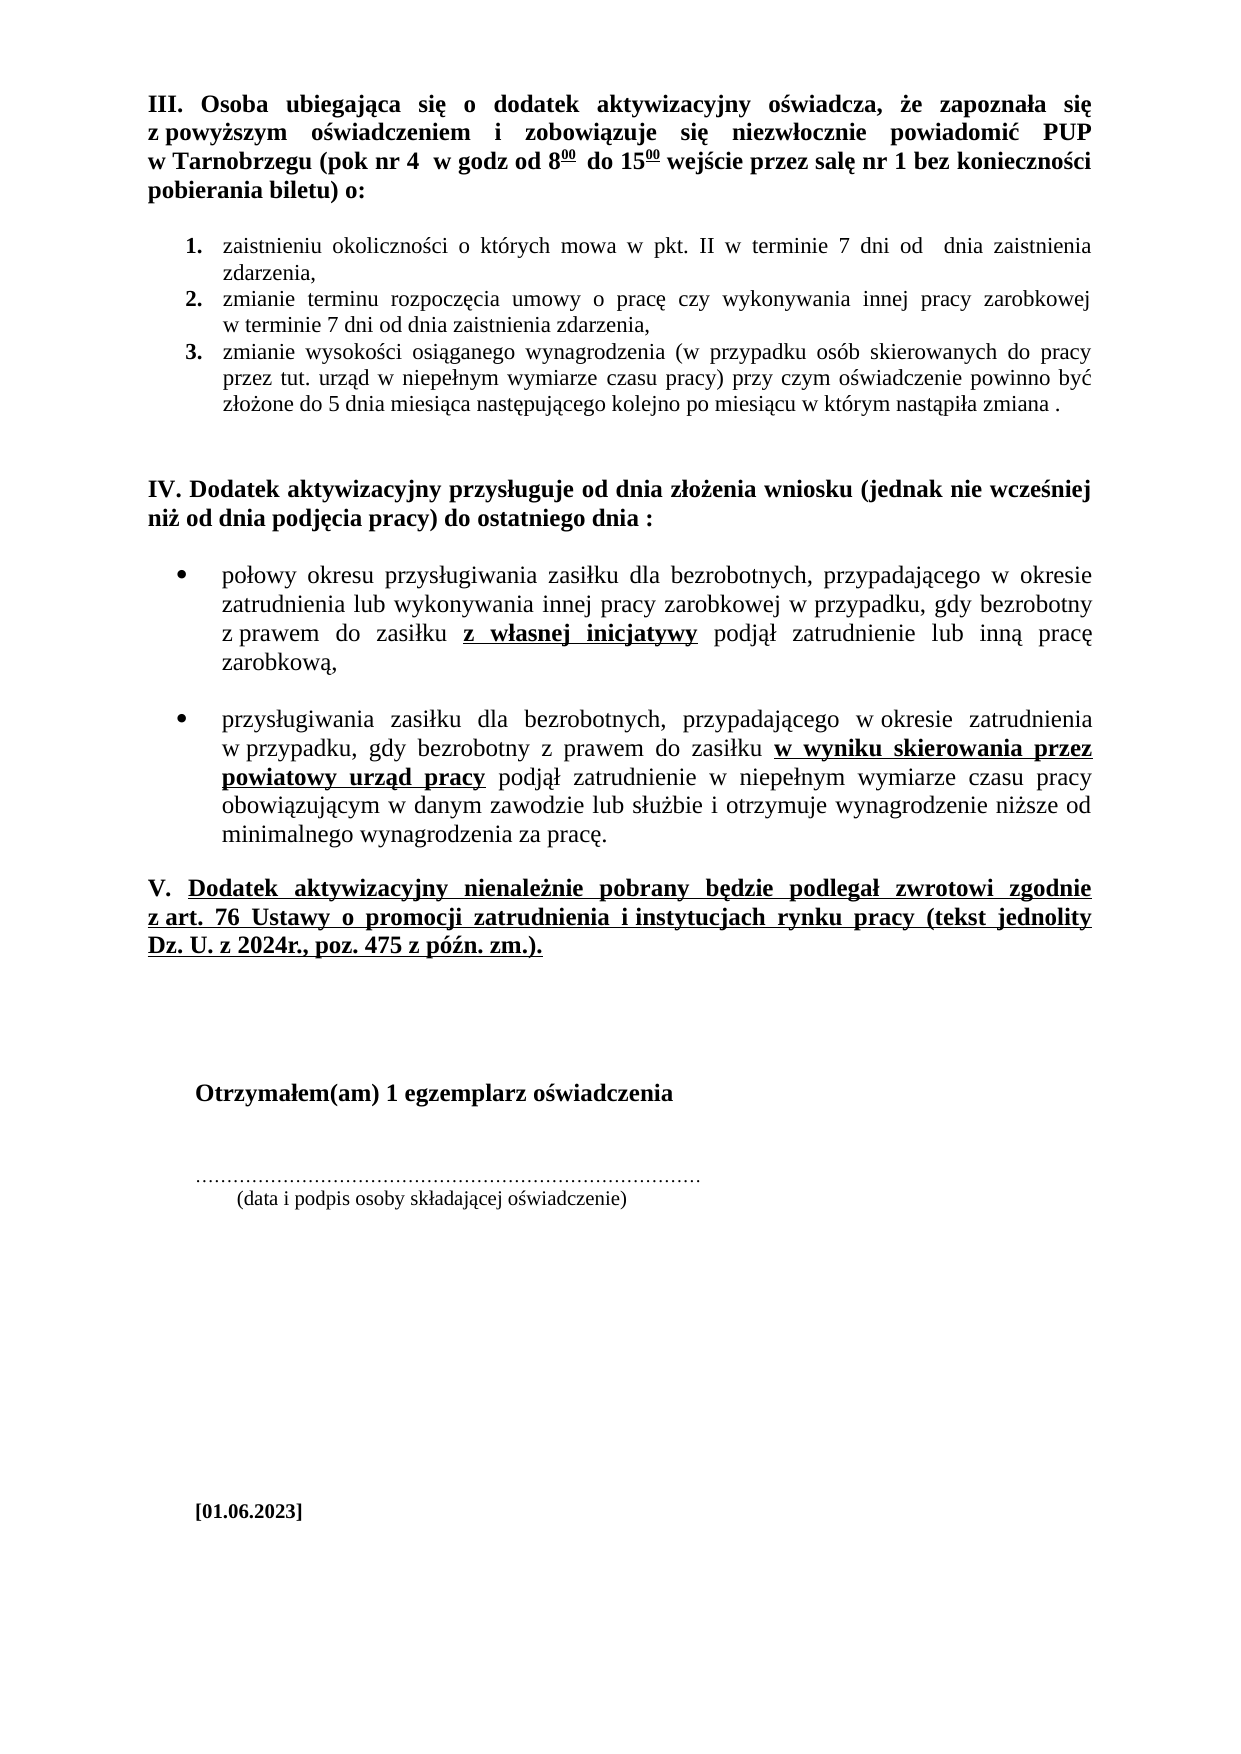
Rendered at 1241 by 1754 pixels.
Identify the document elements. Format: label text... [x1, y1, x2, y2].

list zaistnieniu okoliczności o których mowa w pkt. II w terminie 7 dni od dnia zaistnienia zdarzenia, [185, 232, 1092, 285]
text [01.06.2023] [195, 1499, 1092, 1523]
text Otrzymałem(am) 1 egzemplarz oświadczenia [195, 1078, 1092, 1107]
text IV. Dodatek aktywizacyjny przysługuje od dnia złożenia wniosku (jednak nie wcześniej niż od dnia podjęcia pracy) do ostatniego dnia : [148, 474, 1092, 532]
text ……………………………………………………………………… [195, 1164, 1092, 1186]
text V. Dodatek aktywizacyjny nienależnie pobrany będzie podlegał zwrotowi zgodnie z art. 76 Ustawy o promocji zatrudnienia i instytucjach rynku pracy (tekst jednolity Dz. U. z 2024r., poz. 475 z późn. zm.). [148, 928, 1092, 959]
list połowy okresu przysługiwania zasiłku dla bezrobotnych, przypadającego w okresie zatrudnienia lub wykonywania innej pracy zarobkowej w przypadku, gdy bezrobotny z prawem do zasiłku z własnej inicjatywy podjął zatrudnienie lub inną pracę zarobkową, [177, 561, 1092, 676]
text III. Osoba ubiegająca się o dodatek aktywizacyjny oświadcza, że zapoznała się z powyższym oświadczeniem i zobowiązuje się niezwłocznie powiadomić PUP w Tarnobrzegu (pok nr 4 w godz od 800 do 1500 wejście przez salę nr 1 bez konieczności pobierania biletu) o: [148, 89, 1092, 204]
list zmianie terminu rozpoczęcia umowy o pracę czy wykonywania innej pracy zarobkowej w terminie 7 dni od dnia zaistnienia zdarzenia, [185, 285, 1092, 338]
text (data i podpis osoby składającej oświadczenie) [195, 1186, 1092, 1210]
list przysługiwania zasiłku dla bezrobotnych, przypadającego w okresie zatrudnienia w przypadku, gdy bezrobotny z prawem do zasiłku w wyniku skierowania przez powiatowy urząd pracy podjął zatrudnienie w niepełnym wymiarze czasu pracy obowiązującym w danym zawodzie lub służbie i otrzymuje wynagrodzenie niższe od minimalnego wynagrodzenia za pracę. [177, 704, 1092, 848]
text V. Dodatek aktywizacyjny nienależnie pobrany będzie podlegał zwrotowi zgodnie z art. 76 Ustawy o promocji zatrudnienia i instytucjach rynku pracy (tekst jednolity Dz. U. z 2024r., poz. 475 z późn. zm.). [148, 873, 1092, 927]
list zmianie wysokości osiąganego wynagrodzenia (w przypadku osób skierowanych do pracy przez tut. urząd w niepełnym wymiarze czasu pracy) przy czym oświadczenie powinno być złożone do 5 dnia miesiąca następującego kolejno po miesiącu w którym nastąpiła zmiana . [185, 338, 1092, 417]
